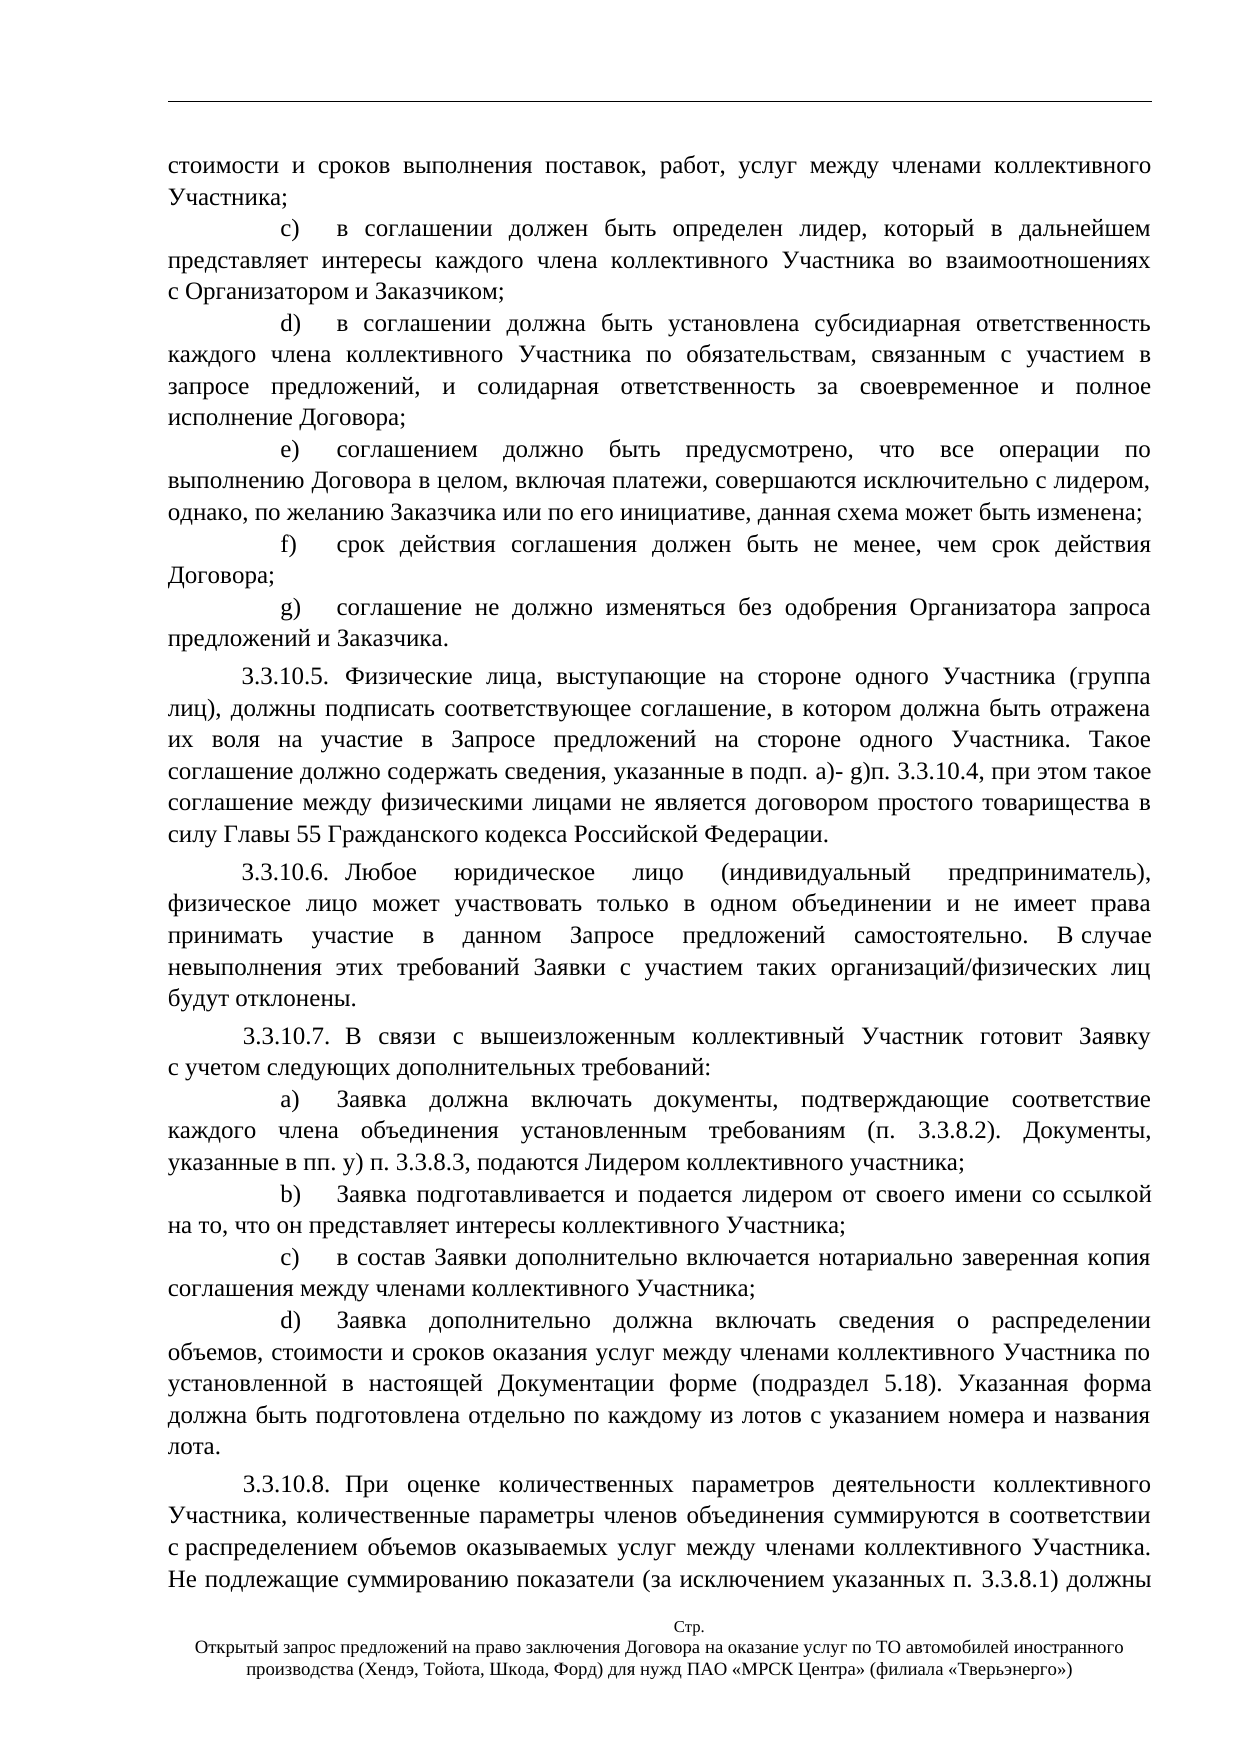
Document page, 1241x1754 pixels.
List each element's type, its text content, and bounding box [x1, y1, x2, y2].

list в состав Заявки дополнительно включается нотариально заверенная копия соглашения между членами коллективного Участника; [168, 1242, 1152, 1302]
list в соглашении должен быть определен лидер, который в дальнейшем представляет интересы каждого члена коллективного Участника во взаимоотношениях с Организатором и Заказчиком; [168, 213, 1152, 305]
list срок действия соглашения должен быть не менее, чем срок действия Договора; [168, 529, 1152, 589]
list Заявка дополнительно должна включать сведения о распределении объемов, стоимости и сроков оказания услуг между членами коллективного Участника по установленной в настоящей Документации форме (подраздел 5.18). Указанная форма должна быть подготовлена отдельно по каждому из лотов с указанием номера и названия лота. [168, 1305, 1152, 1460]
list Любое юридическое лицо (индивидуальный предприниматель), физическое лицо может участвовать только в одном объединении и не имеет права принимать участие в данном Запросе предложений самостоятельно. В случае невыполнения этих требований Заявки с участием таких организаций/физических лиц будут отклонены. [168, 857, 1152, 1012]
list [168, 1469, 1152, 1592]
list Заявка подготавливается и подается лидером от своего имени со ссылкой на то, что он представляет интересы коллективного Участника; [168, 1179, 1152, 1239]
list соглашением должно быть предусмотрено, что все операции по выполнению Договора в целом, включая платежи, совершаются исключительно с лидером, однако, по желанию Заказчика или по его инициативе, данная схема может быть изменена; [168, 434, 1152, 526]
list соглашение не должно изменяться без одобрения Организатора запроса предложений и Заказчика. [168, 592, 1152, 652]
list Физические лица, выступающие на стороне одного Участника (группа лиц), должны подписать соответствующее соглашение, в котором должна быть отражена их воля на участие в Запросе предложений на стороне одного Участника. Такое соглашение должно содержать сведения, указанные в подп. a)- g)п. 3.3.10.4, при этом такое соглашение между физическими лицами не является договором простого товарищества в силу Главы 55 Гражданского кодекса Российской Федерации. [168, 661, 1152, 848]
list в соглашении должна быть установлена субсидиарная ответственность каждого члена коллективного Участника по обязательствам, связанным с участием в запросе предложений, и солидарная ответственность за своевременное и полное исполнение Договора; [168, 308, 1152, 431]
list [168, 150, 1152, 210]
list Заявка должна включать документы, подтверждающие соответствие каждого члена объединения установленным требованиям (п. 3.3.8.2). Документы, указанные в пп. у) п. 3.3.8.3, подаются Лидером коллективного участника; [168, 1084, 1152, 1176]
list В связи с вышеизложенным коллективный Участник готовит Заявку с учетом следующих дополнительных требований: [168, 1021, 1152, 1081]
